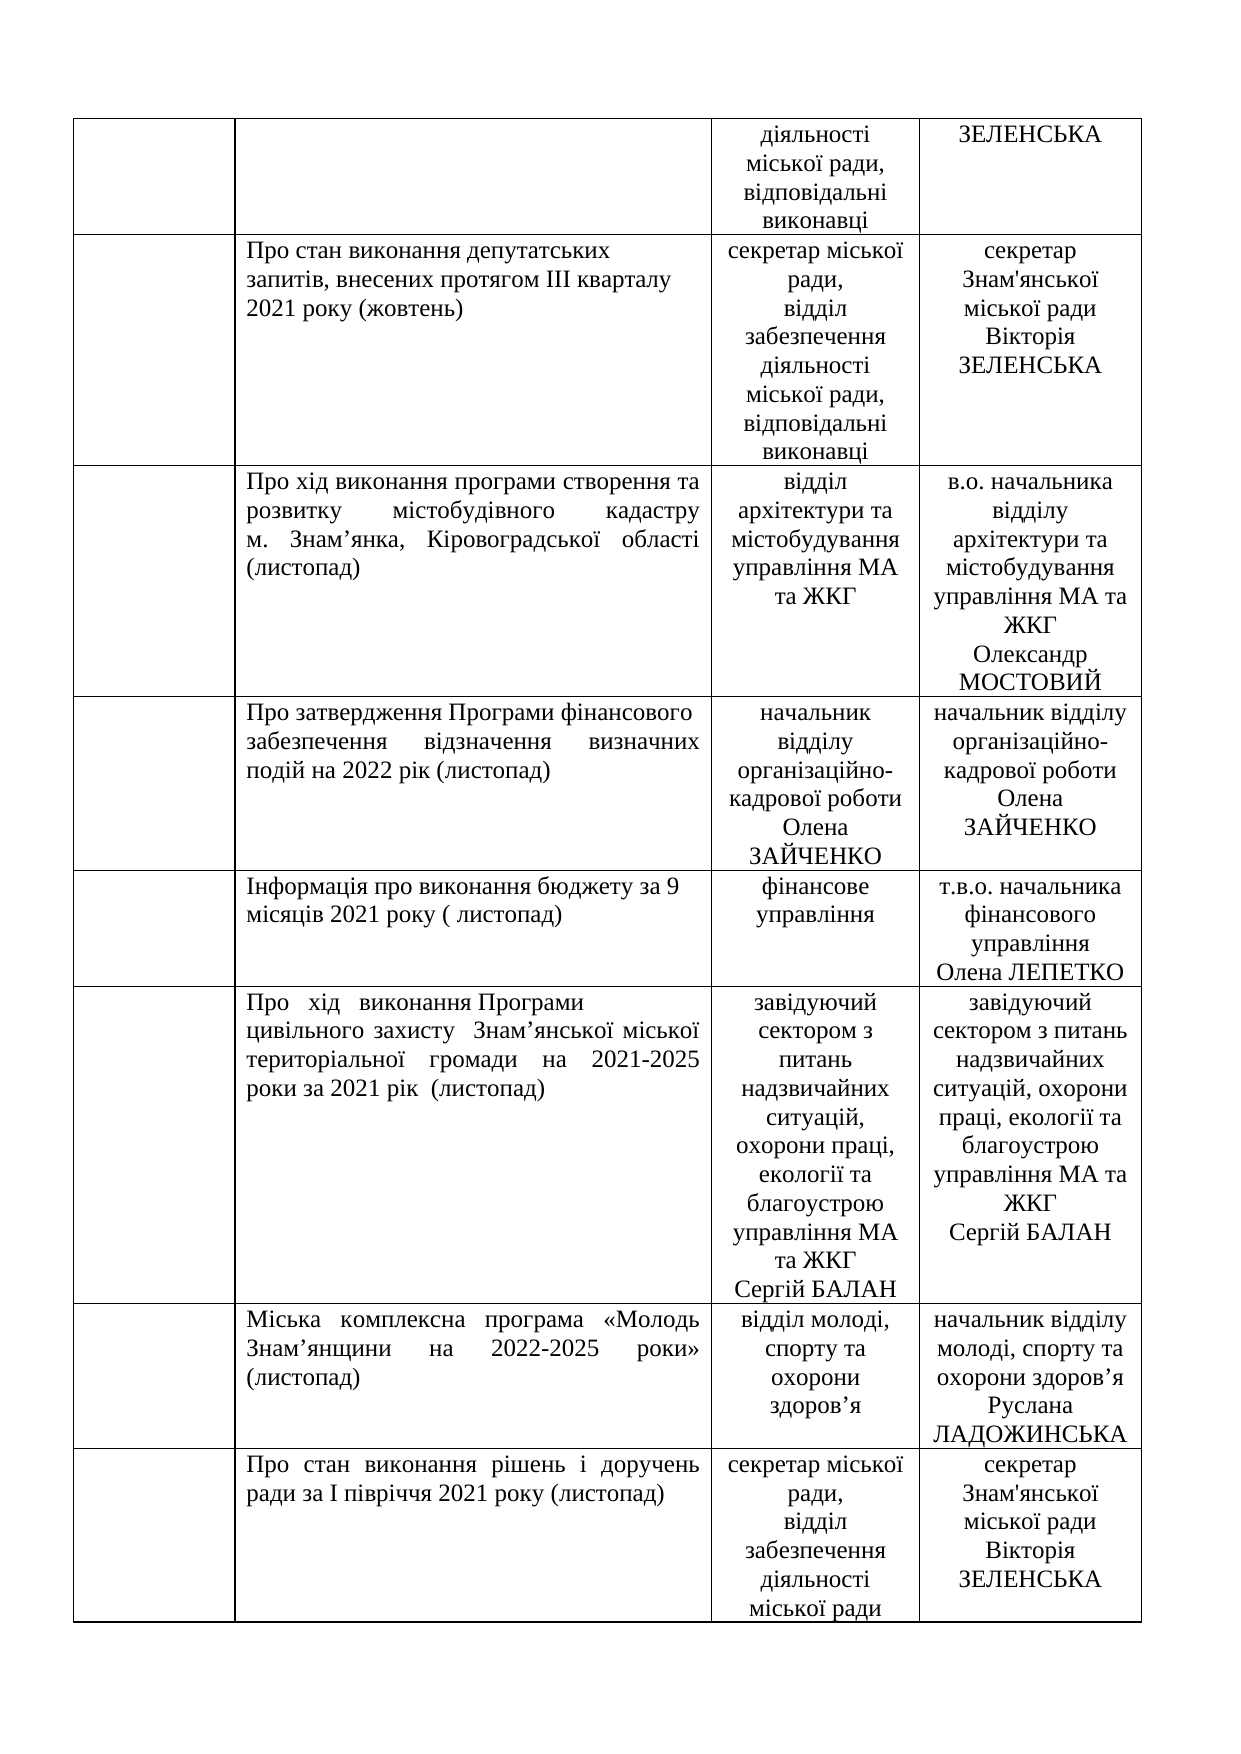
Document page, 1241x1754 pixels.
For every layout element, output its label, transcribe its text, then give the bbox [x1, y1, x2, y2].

table_cell Про затвердження Програми фінансового забезпечення відзначення визначних подій на 2022 рік (листопад) [236, 697, 711, 870]
table_cell [74, 466, 234, 696]
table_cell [920, 119, 1141, 234]
table_cell [74, 119, 234, 234]
table_cell секретар Знам'янської міської ради Вікторія ЗЕЛЕНСЬКА [920, 235, 1141, 465]
table_cell т.в.о. начальника фінансового управління Олена ЛЕПЕТКО [920, 871, 1141, 986]
table_cell [74, 697, 234, 870]
table_cell Про хід виконання Програми цивільного захисту Знам’янської міської територіальної громади на 2021-2025 роки за 2021 рік (листопад) [236, 987, 711, 1303]
table_cell секретар Знам'янської міської ради Вікторія ЗЕЛЕНСЬКА [920, 1449, 1141, 1621]
table_cell секретар міської ради, відділ забезпечення діяльності міської ради, відповідальні виконавці [712, 235, 919, 465]
table_cell завідуючий сектором з питань надзвичайних ситуацій, охорони праці, екології та благоустрою управління МА та ЖКГ Сергій БАЛАН [920, 987, 1141, 1303]
table_cell фінансове управління [712, 871, 919, 986]
table_cell [74, 871, 234, 986]
table_cell [74, 1304, 234, 1448]
table_cell начальник відділу молоді, спорту та охорони здоров’я Руслана ЛАДОЖИНСЬКА [920, 1304, 1141, 1448]
table_cell [74, 1449, 234, 1621]
table_cell відділ архітектури та містобудування управління МА та ЖКГ [712, 466, 919, 696]
table_cell відділ молоді, спорту та охорони здоров’я [712, 1304, 919, 1448]
table_cell секретар міської ради, відділ забезпечення діяльності міської ради [712, 1449, 919, 1621]
table_cell Інформація про виконання бюджету за 9 місяців 2021 року ( листопад) [236, 871, 711, 986]
table_cell Міська комплексна програма «Молодь Знам’янщини на 2022-2025 роки» (листопад) [236, 1304, 711, 1448]
table_cell Про стан виконання депутатських запитів, внесених протягом ІІІ кварталу 2021 року (жовтень) [236, 235, 711, 465]
table_cell начальник відділу організаційно-кадрової роботи Олена ЗАЙЧЕНКО [920, 697, 1141, 870]
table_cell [712, 119, 919, 234]
table_cell в.о. начальника відділу архітектури та містобудування управління МА та ЖКГ Олександр МОСТОВИЙ [920, 466, 1141, 696]
table_cell Про стан виконання рішень і доручень ради за І півріччя 2021 року (листопад) [236, 1449, 711, 1621]
table_cell завідуючий сектором з питань надзвичайних ситуацій, охорони праці, екології та благоустрою управління МА та ЖКГ Сергій БАЛАН [712, 987, 919, 1303]
table_cell [74, 987, 234, 1303]
table_cell Про хід виконання програми створення та розвитку містобудівного кадастру м. Знам’янка, Кіровоградської області (листопад) [236, 466, 711, 696]
table_cell начальник відділу організаційно-кадрової роботи Олена ЗАЙЧЕНКО [712, 697, 919, 870]
table_cell [74, 235, 234, 465]
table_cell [236, 119, 711, 234]
